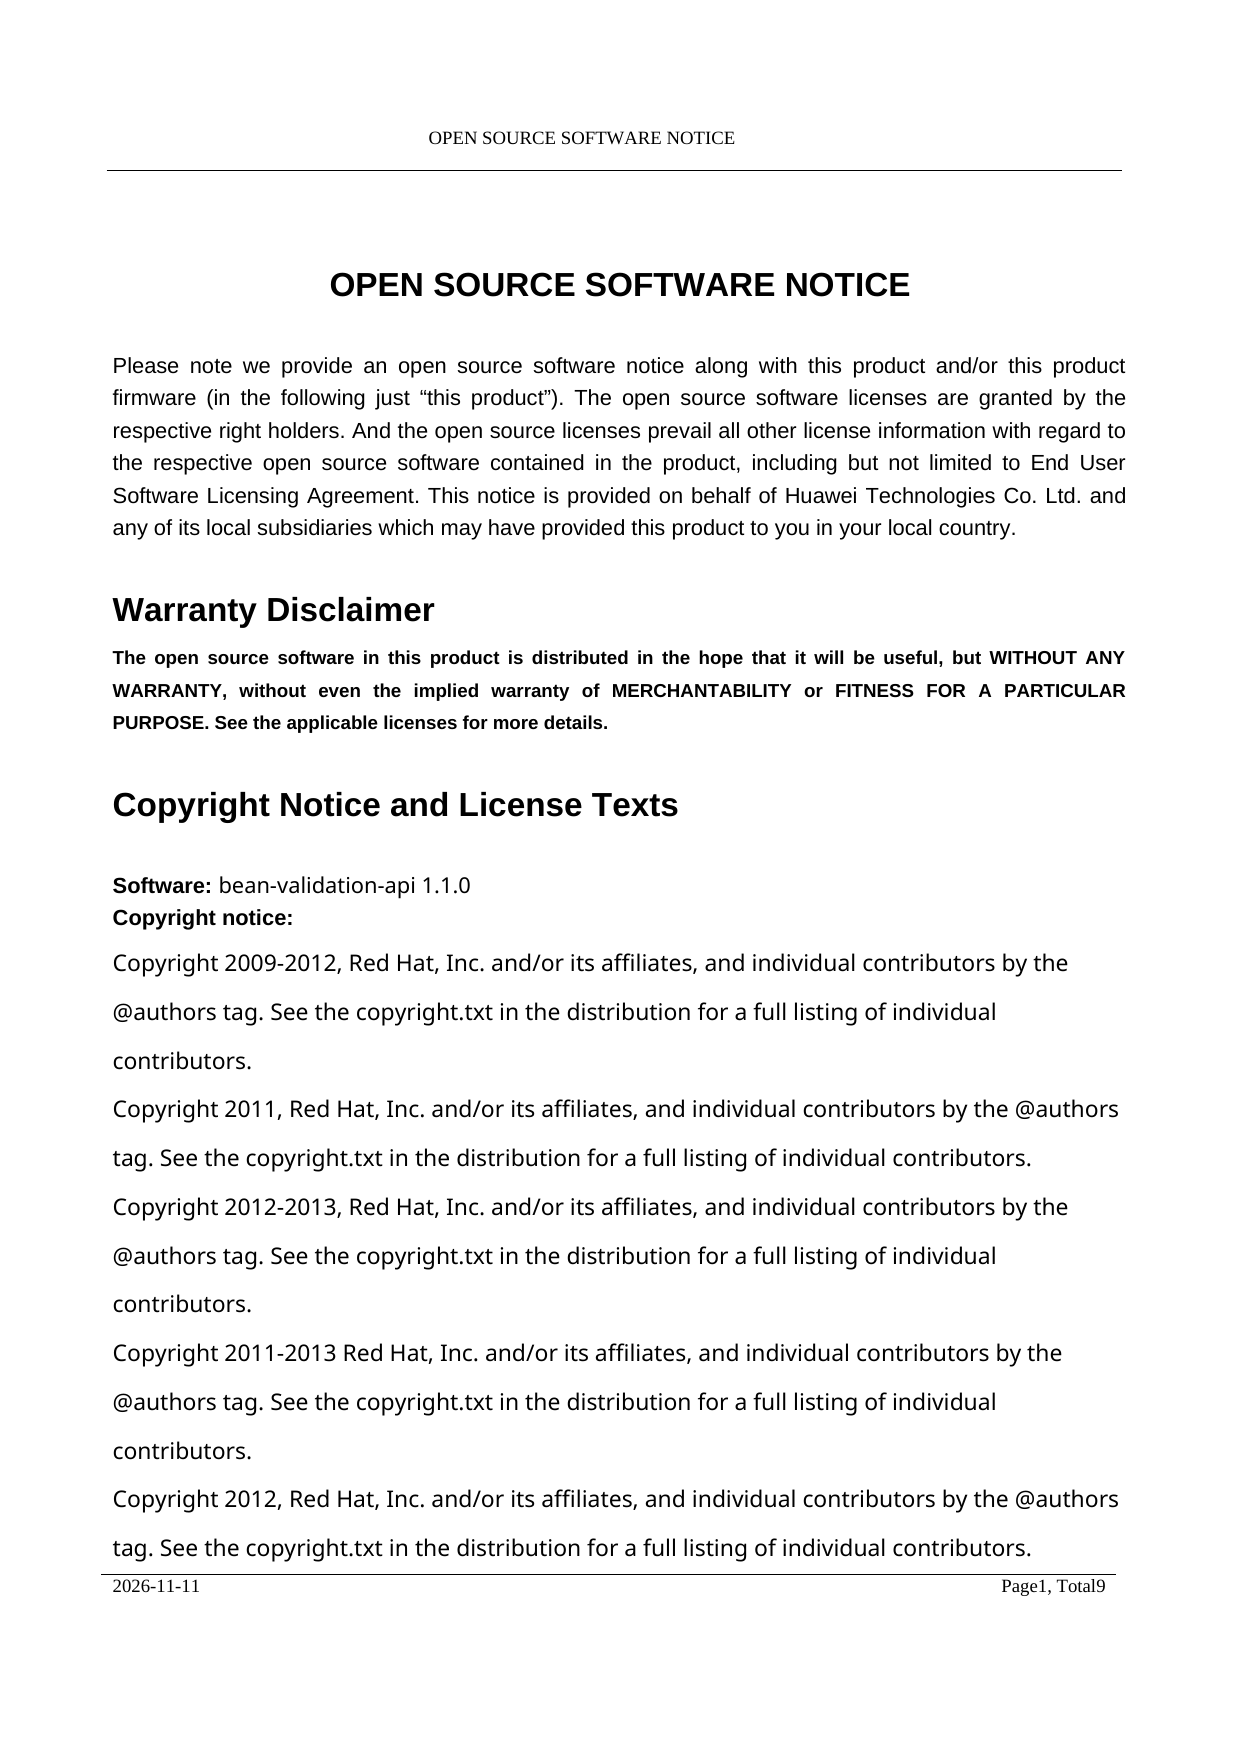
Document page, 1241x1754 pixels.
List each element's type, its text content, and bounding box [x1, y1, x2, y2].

text Please note we provide an open source software notice along with this product and/or this product firmware (in the following just “this product”). The open source software licenses are granted by the respective right holders. And the open source licenses prevail all other license information with regard to the respective open source software contained in the product, including but not limited to End User Software Licensing Agreement. This notice is provided on behalf of Huawei Technologies Co. Ltd. and any of its local subsidiaries which may have provided this product to you in your local country. [112, 349, 1128, 544]
text Software: bean-validation-api 1.1.0 [112, 869, 1128, 901]
text The open source software in this product is distributed in the hope that it will be useful, but WITHOUT ANY WARRANTY, without even the implied warranty of MERCHANTABILITY or FITNESS FOR A PARTICULAR PURPOSE. See the applicable licenses for more details. [112, 641, 1128, 739]
text Copyright Notice and License Texts [112, 771, 1128, 836]
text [112, 947, 1128, 1564]
text Copyright notice: [112, 901, 1128, 934]
text Warranty Disclaimer [112, 576, 1128, 641]
text OPEN SOURCE SOFTWARE NOTICE [112, 251, 1128, 316]
